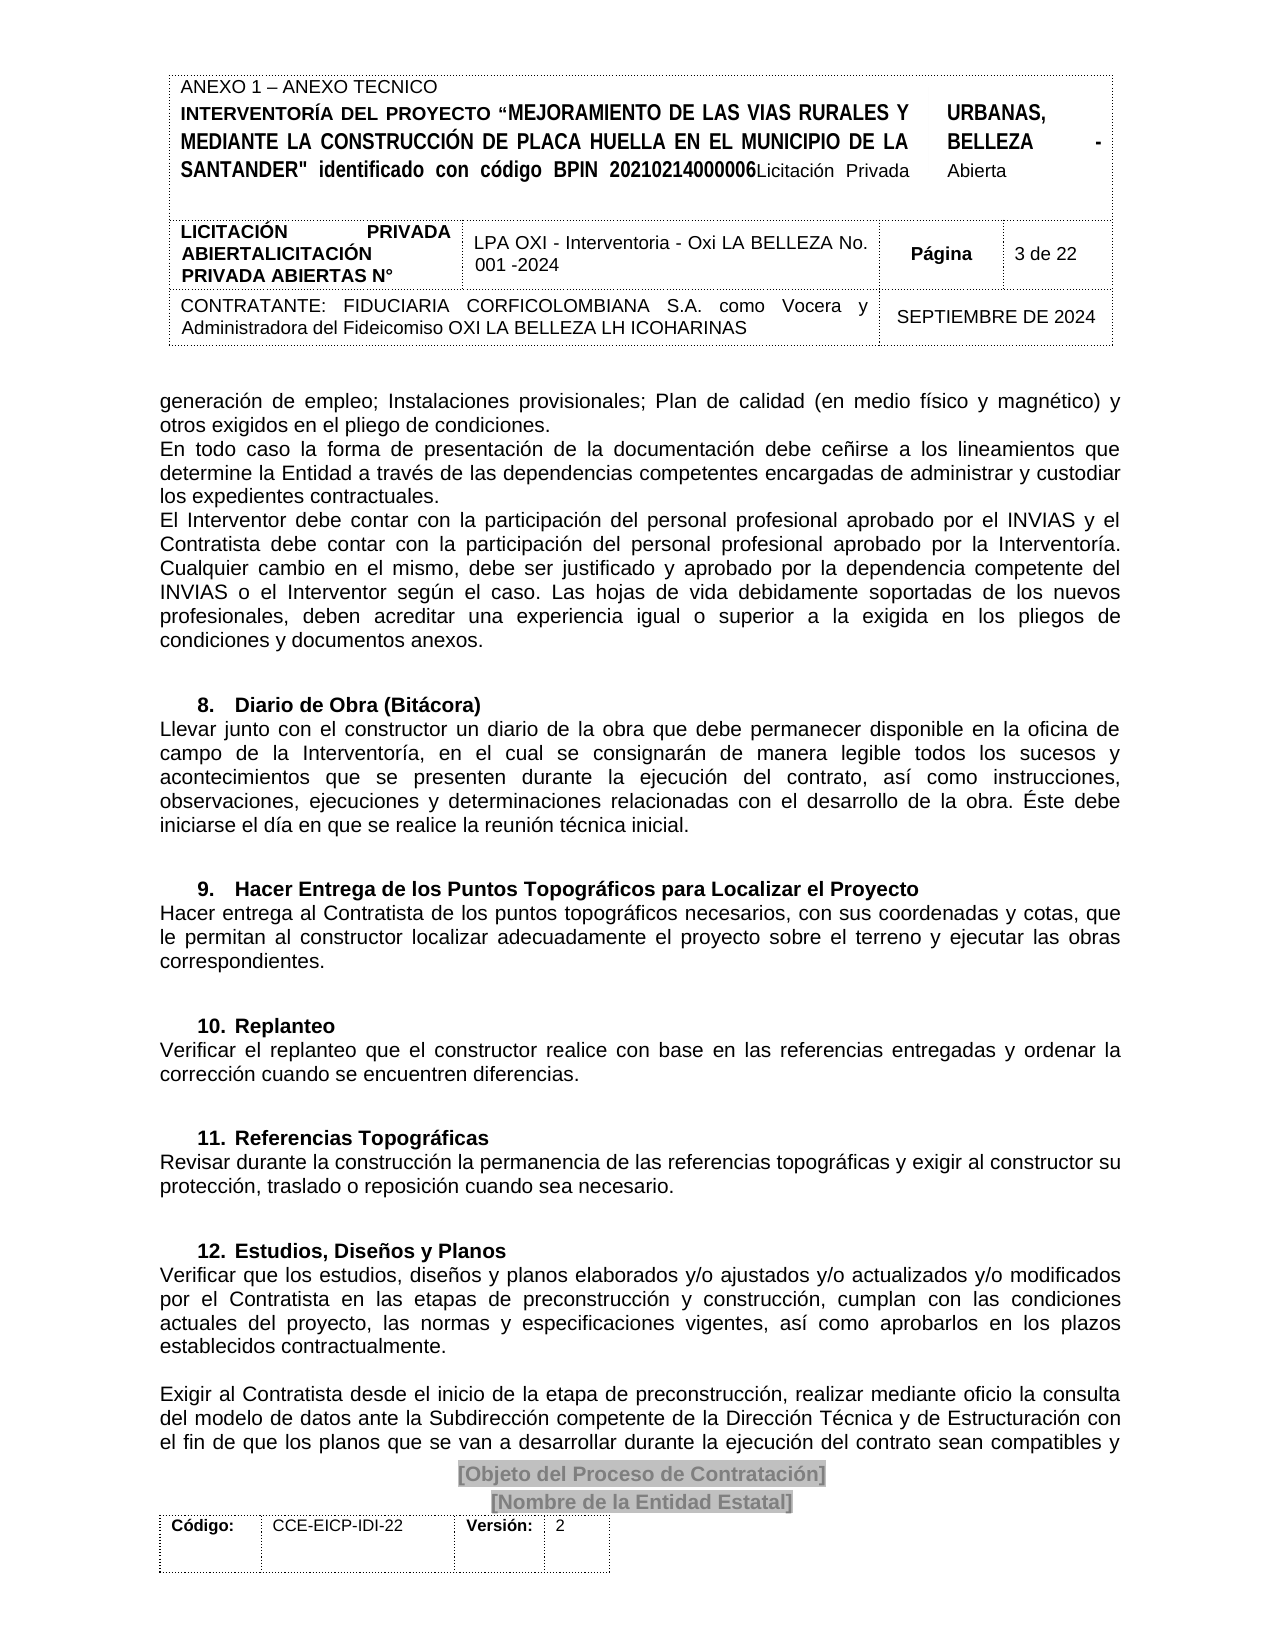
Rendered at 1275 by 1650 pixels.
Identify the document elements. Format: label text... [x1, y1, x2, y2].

list Estudios, Diseños y Planos [197, 1238, 1122, 1262]
text Verificar el replanteo que el constructor realice con base en las referencias entregadas y ordenar la corrección cuando se encuentren diferencias. [159, 1037, 1122, 1085]
list Replanteo [197, 1013, 1122, 1037]
text El Interventor debe contar con la participación del personal profesional aprobado por el INVIAS y el Contratista debe contar con la participación del personal profesional aprobado por la Interventoría. Cualquier cambio en el mismo, debe ser justificado y aprobado por la dependencia competente del INVIAS o el Interventor según el caso. Las hojas de vida debidamente soportadas de los nuevos profesionales, deben acreditar una experiencia igual o superior a la exigida en los pliegos de condiciones y documentos anexos. [159, 508, 1122, 652]
text Hacer entrega al Contratista de los puntos topográficos necesarios, con sus coordenadas y cotas, que le permitan al constructor localizar adecuadamente el proyecto sobre el terreno y ejecutar las obras correspondientes. [159, 901, 1122, 973]
list Hacer Entrega de los Puntos Topográficos para Localizar el Proyecto [197, 877, 1122, 901]
text Revisar durante la construcción la permanencia de las referencias topográficas y exigir al constructor su protección, traslado o reposición cuando sea necesario. [159, 1150, 1122, 1198]
list Referencias Topográficas [197, 1126, 1122, 1150]
text Verificar que los estudios, diseños y planos elaborados y/o ajustados y/o actualizados y/o modificados por el Contratista en las etapas de preconstrucción y construcción, cumplan con las condiciones actuales del proyecto, las normas y especificaciones vigentes, así como aprobarlos en los plazos establecidos contractualmente. [159, 1262, 1122, 1358]
text Llevar junto con el constructor un diario de la obra que debe permanecer disponible en la oficina de campo de la Interventoría, en el cual se consignarán de manera legible todos los sucesos y acontecimientos que se presenten durante la ejecución del contrato, así como instrucciones, observaciones, ejecuciones y determinaciones relacionadas con el desarrollo de la obra. Éste debe iniciarse el día en que se realice la reunión técnica inicial. [159, 717, 1122, 836]
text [159, 1382, 1122, 1454]
text En todo caso la forma de presentación de la documentación debe ceñirse a los lineamientos que determine la Entidad a través de las dependencias competentes encargadas de administrar y custodiar los expedientes contractuales. [159, 436, 1122, 508]
list Diario de Obra (Bitácora) [197, 693, 1122, 717]
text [159, 388, 1122, 436]
